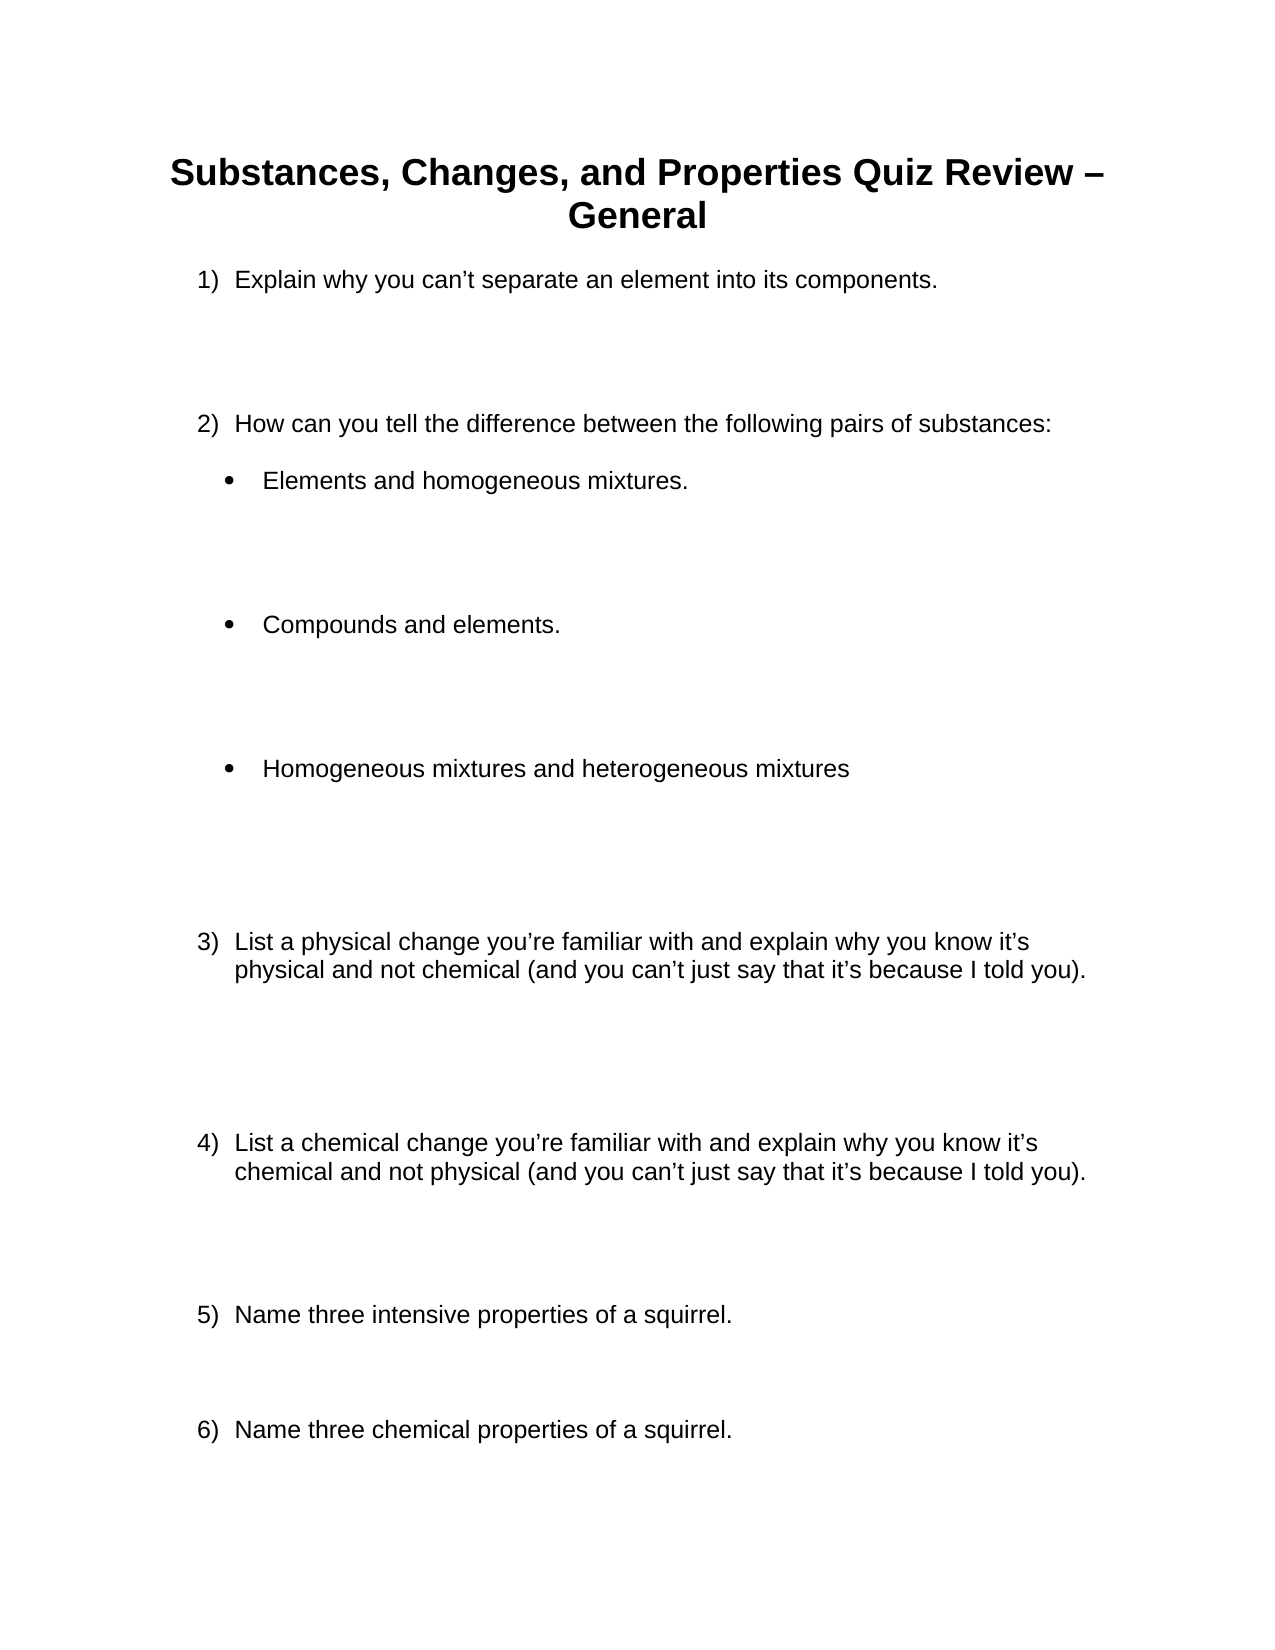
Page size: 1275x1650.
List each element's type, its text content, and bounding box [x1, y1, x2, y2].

list Homogeneous mixtures and heterogeneous mixtures [225, 754, 1125, 783]
list List a chemical change you’re familiar with and explain why you know it’s chemical and not physical (and you can’t just say that it’s because I told you). [197, 1128, 1125, 1185]
list Name three intensive properties of a squirrel. [197, 1300, 1125, 1329]
list Elements and homogeneous mixtures. [225, 466, 1125, 495]
text Substances, Changes, and Properties Quiz Review – General [150, 150, 1125, 236]
list Name three chemical properties of a squirrel. [197, 1415, 1125, 1444]
list How can you tell the difference between the following pairs of substances: [197, 409, 1125, 437]
list List a physical change you’re familiar with and explain why you know it’s physical and not chemical (and you can’t just say that it’s because I told you). [197, 927, 1125, 984]
list Compounds and elements. [225, 610, 1125, 639]
list Explain why you can’t separate an element into its components. [197, 265, 1125, 294]
